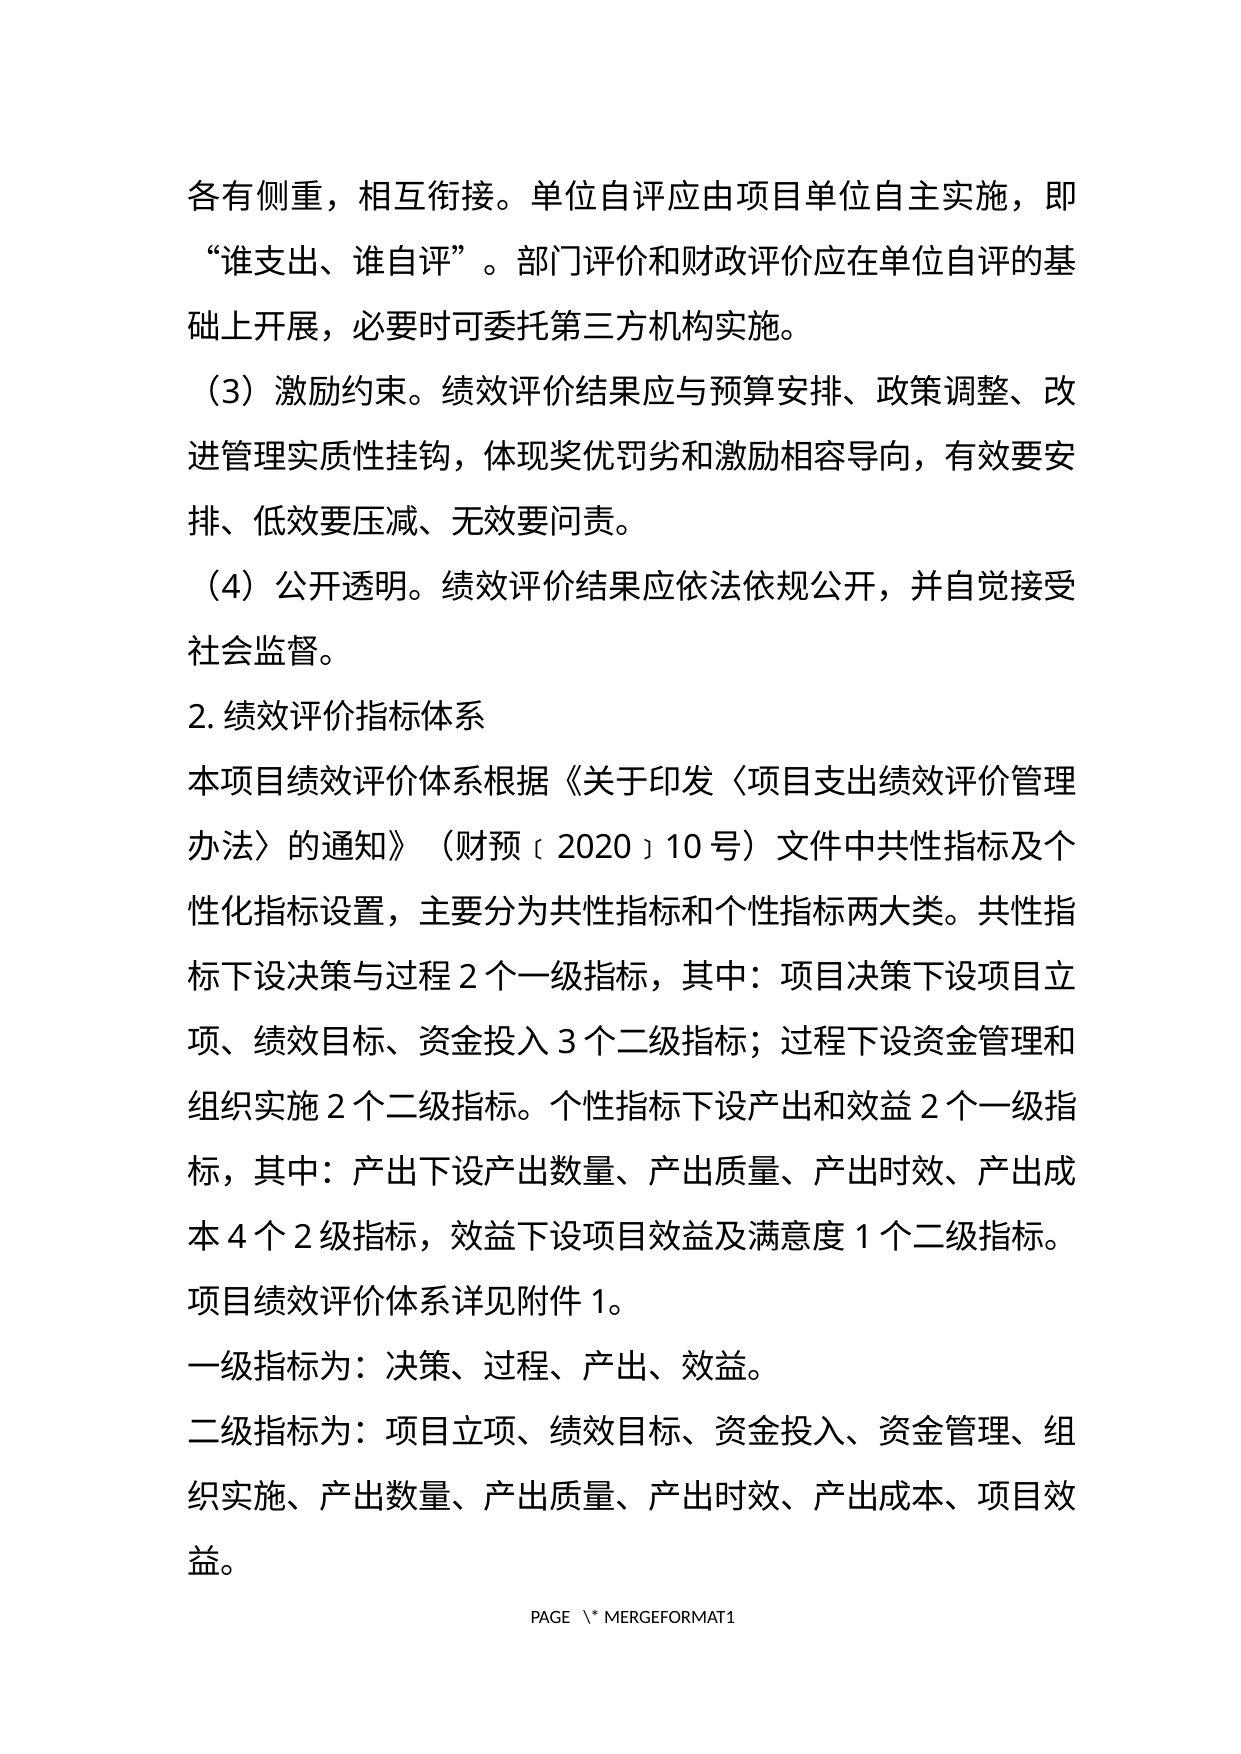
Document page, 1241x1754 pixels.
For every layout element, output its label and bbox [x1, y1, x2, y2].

text [187, 162, 1078, 1592]
